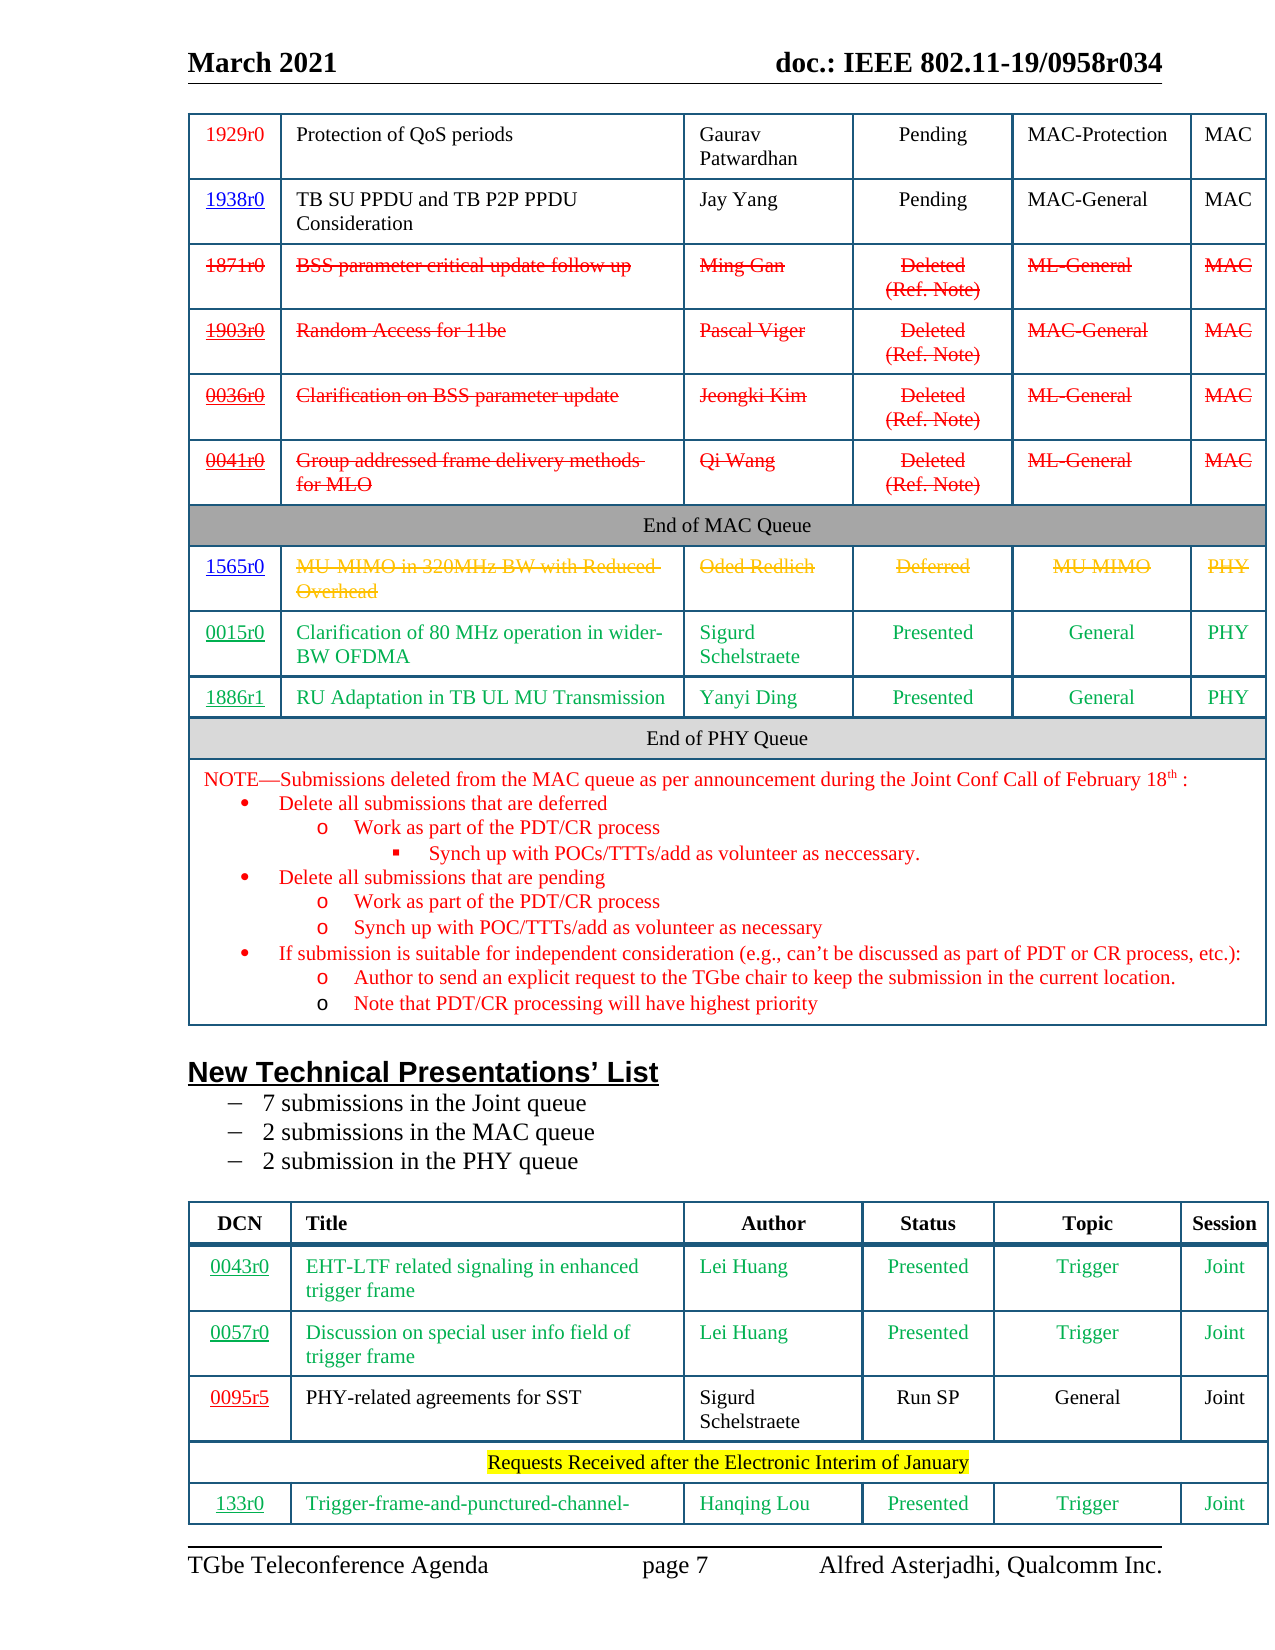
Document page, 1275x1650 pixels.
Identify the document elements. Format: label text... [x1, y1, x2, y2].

table_cell Sigurd Schelstraete [685, 1377, 861, 1440]
table_cell Presented [854, 612, 1011, 675]
table_cell RU Adaptation in TB UL MU Transmission [282, 678, 683, 716]
table_cell ML-General [1014, 245, 1190, 308]
table_cell Deleted (Ref. Note) [854, 441, 1011, 504]
table_cell 0015r0 [190, 612, 280, 675]
table_cell 0095r5 [190, 1377, 290, 1440]
table_cell Oded Redlich [685, 547, 852, 610]
table_cell Protection of QoS periods [282, 115, 683, 178]
list 2 submissions in the MAC queue [225, 1117, 1162, 1146]
table_cell NOTE—Submissions deleted from the MAC queue as per announcement during the Joint Conf Call of February 18th : Delete all submissions that are deferred Work as part of the PDT/CR process Synch up with POCs/TTTs/add as volunteer as neccessary. Delete all submissions that are pending Work as part of the PDT/CR process Synch up with POC/TTTs/add as volunteer as necessary If submission is suitable for independent consideration (e.g., can’t be discussed as part of PDT or CR process, etc.): Author to send an explicit request to the TGbe chair to keep the submission in the current location. Note that PDT/CR processing will have highest priority [190, 760, 1265, 1024]
table_cell Lei Huang [685, 1247, 861, 1310]
subtitle New Technical Presentations’ List [187, 1055, 1162, 1088]
table_cell 0041r0 [190, 441, 280, 504]
table_cell Hanqing Lou [685, 1484, 861, 1523]
table_cell Yanyi Ding [685, 678, 852, 716]
table_header Session [1182, 1203, 1267, 1242]
table_cell PHY [1192, 612, 1265, 675]
table_cell Deleted (Ref. Note) [854, 245, 1011, 308]
table_cell PHY [1192, 547, 1265, 610]
table_cell Joint [1182, 1247, 1267, 1310]
table_cell General [995, 1377, 1180, 1440]
table_cell Clarification of 80 MHz operation in wider-BW OFDMA [282, 612, 683, 675]
table_cell 1903r0 [190, 310, 280, 373]
table_cell General [1014, 678, 1190, 716]
table_cell Pascal Viger [685, 310, 852, 373]
table_cell EHT-LTF related signaling in enhanced trigger frame [292, 1247, 683, 1310]
table_cell MAC [1192, 180, 1265, 243]
table_cell 0057r0 [190, 1312, 290, 1375]
table_cell MAC [1192, 375, 1265, 438]
table_cell MAC [1192, 441, 1265, 504]
table_cell ML-General [1014, 441, 1190, 504]
table_cell Presented [864, 1312, 993, 1375]
table_cell General [1014, 612, 1190, 675]
table_cell MAC [1192, 310, 1265, 373]
table_cell Pending [854, 180, 1011, 243]
table_cell Requests Received after the Electronic Interim of January [190, 1443, 1267, 1482]
table_cell MAC-General [1014, 310, 1190, 373]
table_header DCN [190, 1203, 290, 1242]
list 7 submissions in the Joint queue [225, 1088, 1162, 1117]
table_cell Trigger-frame-and-punctured-channel-information [292, 1484, 683, 1523]
table_cell Presented [854, 678, 1011, 716]
table_cell Run SP [864, 1377, 993, 1440]
table_cell PHY [1192, 678, 1265, 716]
table_cell Sigurd Schelstraete [685, 612, 852, 675]
table_cell Ming Gan [685, 245, 852, 308]
table_cell MAC [1192, 115, 1265, 178]
table_cell Deleted (Ref. Note) [854, 310, 1011, 373]
table_cell End of MAC Queue [190, 506, 1265, 545]
table_header Title [292, 1203, 683, 1242]
table_cell Trigger [995, 1247, 1180, 1310]
table_cell Presented [864, 1247, 993, 1310]
table_cell TB SU PPDU and TB P2P PPDU Consideration [282, 180, 683, 243]
table_cell MU MIMO [1014, 547, 1190, 610]
table_cell 1886r1 [190, 678, 280, 716]
table_header Status [864, 1203, 993, 1242]
table_cell Deferred [854, 547, 1011, 610]
table_cell Joint [1182, 1377, 1267, 1440]
table_cell Joint [1182, 1312, 1267, 1375]
table_cell Trigger [995, 1312, 1180, 1375]
table_cell Clarification on BSS parameter update [282, 375, 683, 438]
table_cell 1565r0 [190, 547, 280, 610]
table_header Author [685, 1203, 861, 1242]
table_cell MAC [1192, 245, 1265, 308]
table_cell Discussion on special user info field of trigger frame [292, 1312, 683, 1375]
table_cell Pending [854, 115, 1011, 178]
table_cell 133r0 [190, 1484, 290, 1523]
table_cell ML-General [1014, 375, 1190, 438]
table_cell BSS parameter critical update follow up [282, 245, 683, 308]
table_cell MU-MIMO in 320MHz BW with Reduced Overhead [282, 547, 683, 610]
table_cell MAC-General [1014, 180, 1190, 243]
table_cell Deleted (Ref. Note) [854, 375, 1011, 438]
table_cell 1929r0 [190, 115, 280, 178]
table_cell PHY-related agreements for SST [292, 1377, 683, 1440]
table_cell Joint [1182, 1484, 1267, 1523]
list 2 submission in the PHY queue [225, 1146, 1162, 1175]
table_header Topic [995, 1203, 1180, 1242]
table_cell Jeongki Kim [685, 375, 852, 438]
table_cell Gaurav Patwardhan [685, 115, 852, 178]
table_cell 1938r0 [190, 180, 280, 243]
table_cell Group addressed frame delivery methods for MLO [282, 441, 683, 504]
table_cell 1871r0 [190, 245, 280, 308]
table_cell Jay Yang [685, 180, 852, 243]
table_cell Random Access for 11be [282, 310, 683, 373]
table_cell 0036r0 [190, 375, 280, 438]
table_cell Lei Huang [685, 1312, 861, 1375]
table_cell End of PHY Queue [190, 719, 1265, 758]
table_cell Trigger [995, 1484, 1180, 1523]
table_cell MAC-Protection [1014, 115, 1190, 178]
table_cell Qi Wang [685, 441, 852, 504]
table_cell 0043r0 [190, 1247, 290, 1310]
table_cell Presented [864, 1484, 993, 1523]
